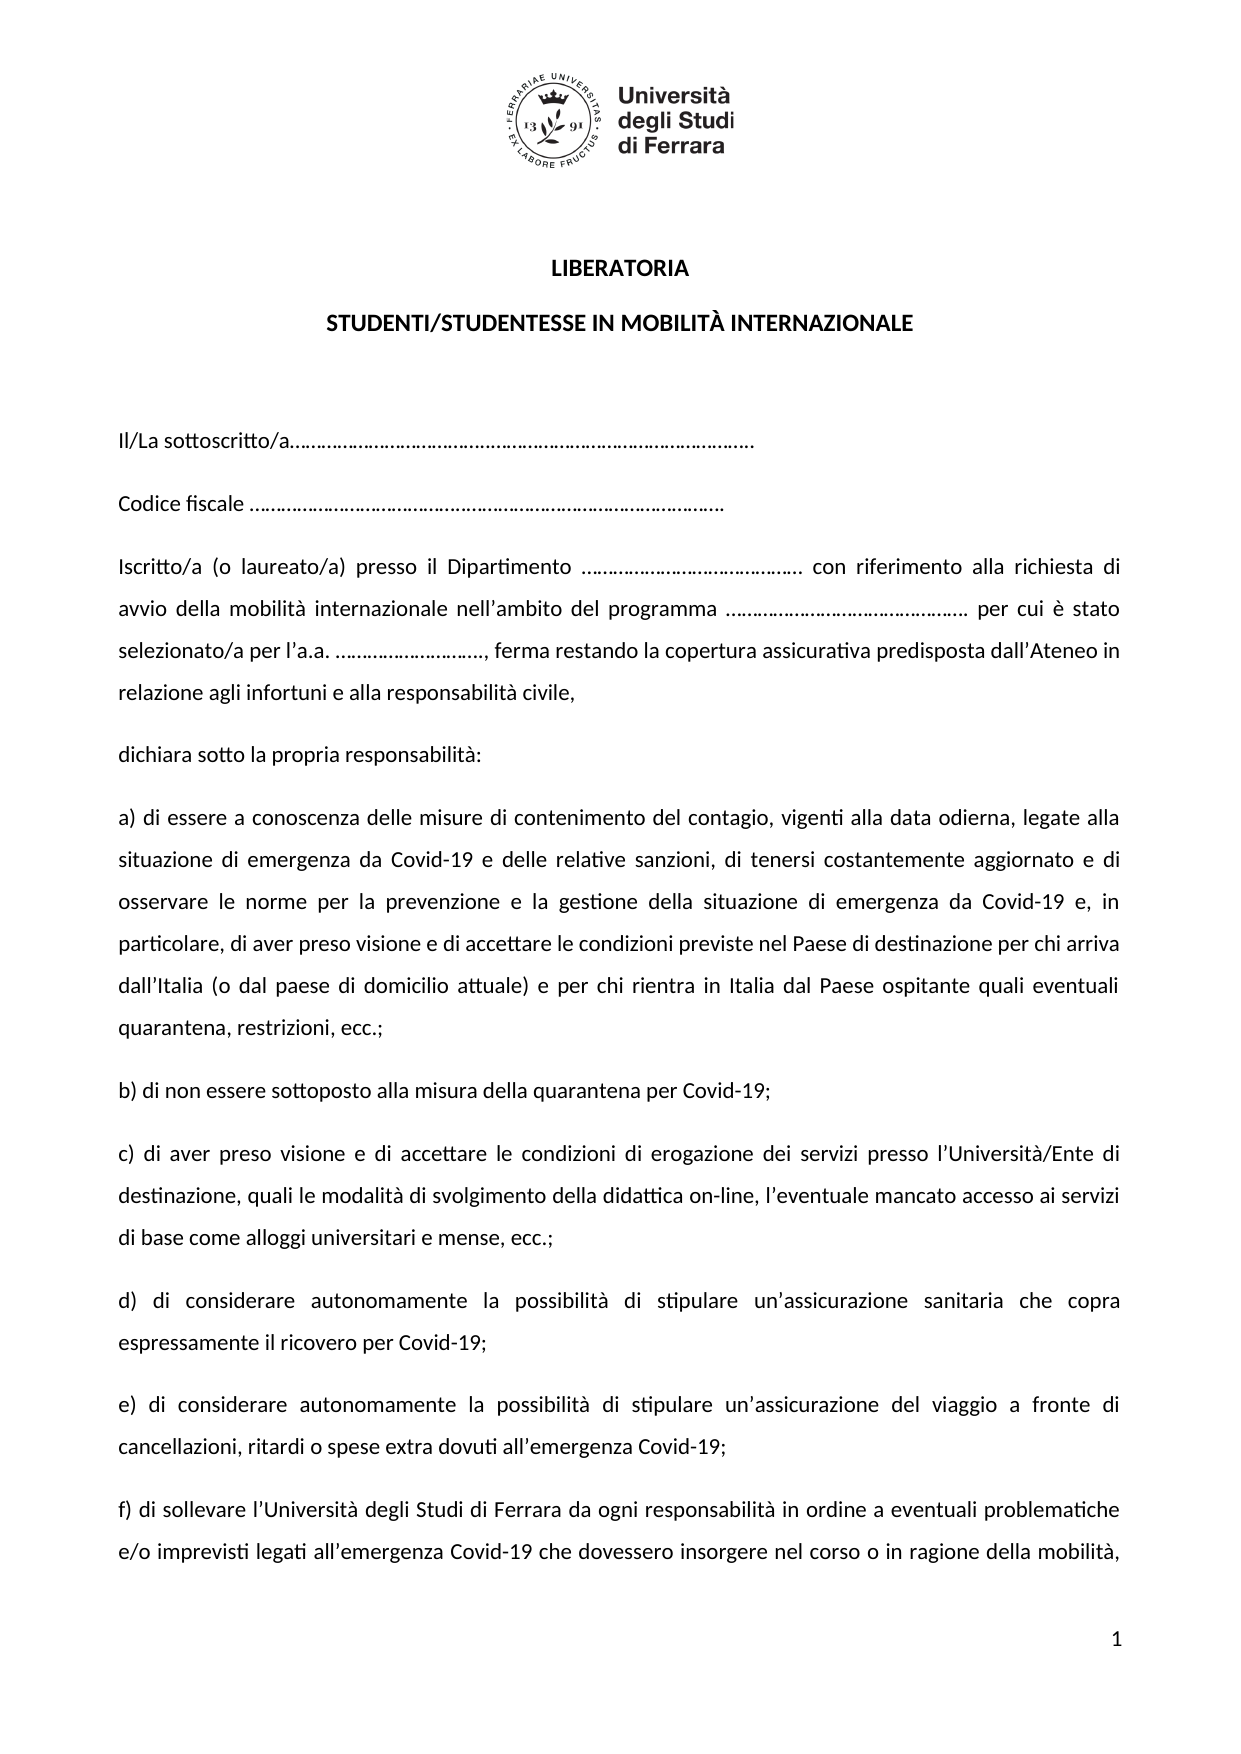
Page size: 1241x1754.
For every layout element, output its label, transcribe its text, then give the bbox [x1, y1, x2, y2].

text a) di essere a conoscenza delle misure di contenimento del contagio, vigenti alla data odierna, legate alla situazione di emergenza da Covid-19 e delle relative sanzioni, di tenersi costantemente aggiornato e di osservare le norme per la prevenzione e la gestione della situazione di emergenza da Covid-19 e, in particolare, di aver preso visione e di accettare le condizioni previste nel Paese di destinazione per chi arriva dall’Italia (o dal paese di domicilio attuale) e per chi rientra in Italia dal Paese ospitante quali eventuali quarantena, restrizioni, ecc.; [118, 803, 1122, 1041]
text Codice fiscale …………………………………..…………………………………………. [118, 489, 1122, 517]
text b) di non essere sottoposto alla misura della quarantena per Covid-19; [118, 1076, 1122, 1104]
picture [506, 73, 734, 168]
text Iscritto/a (o laureato/a) presso il Dipartimento …………………………………… con riferimento alla richiesta di avvio della mobilità internazionale nell’ambito del programma ………………………………………. per cui è stato selezionato/a per l’a.a. ………………………., ferma restando la copertura assicurativa predisposta dall’Ateneo in relazione agli infortuni e alla responsabilità civile, [118, 552, 1122, 706]
text Il/La sottoscritto/a………………………………..………………………………………….. [118, 426, 1122, 454]
text dichiara sotto la propria responsabilità: [118, 741, 1122, 769]
text d) di considerare autonomamente la possibilità di stipulare un’assicurazione sanitaria che copra espressamente il ricovero per Covid-19; [118, 1286, 1122, 1356]
text e) di considerare autonomamente la possibilità di stipulare un’assicurazione del viaggio a fronte di cancellazioni, ritardi o spese extra dovuti all’emergenza Covid-19; [118, 1391, 1122, 1461]
text LIBERATORIA [118, 252, 1122, 282]
text c) di aver preso visione e di accettare le condizioni di erogazione dei servizi presso l’Università/Ente di destinazione, quali le modalità di svolgimento della didattica on-line, l’eventuale mancato accesso ai servizi di base come alloggi universitari e mense, ecc.; [118, 1139, 1122, 1251]
text STUDENTI/STUDENTESSE IN MOBILITÀ INTERNAZIONALE [118, 308, 1122, 338]
